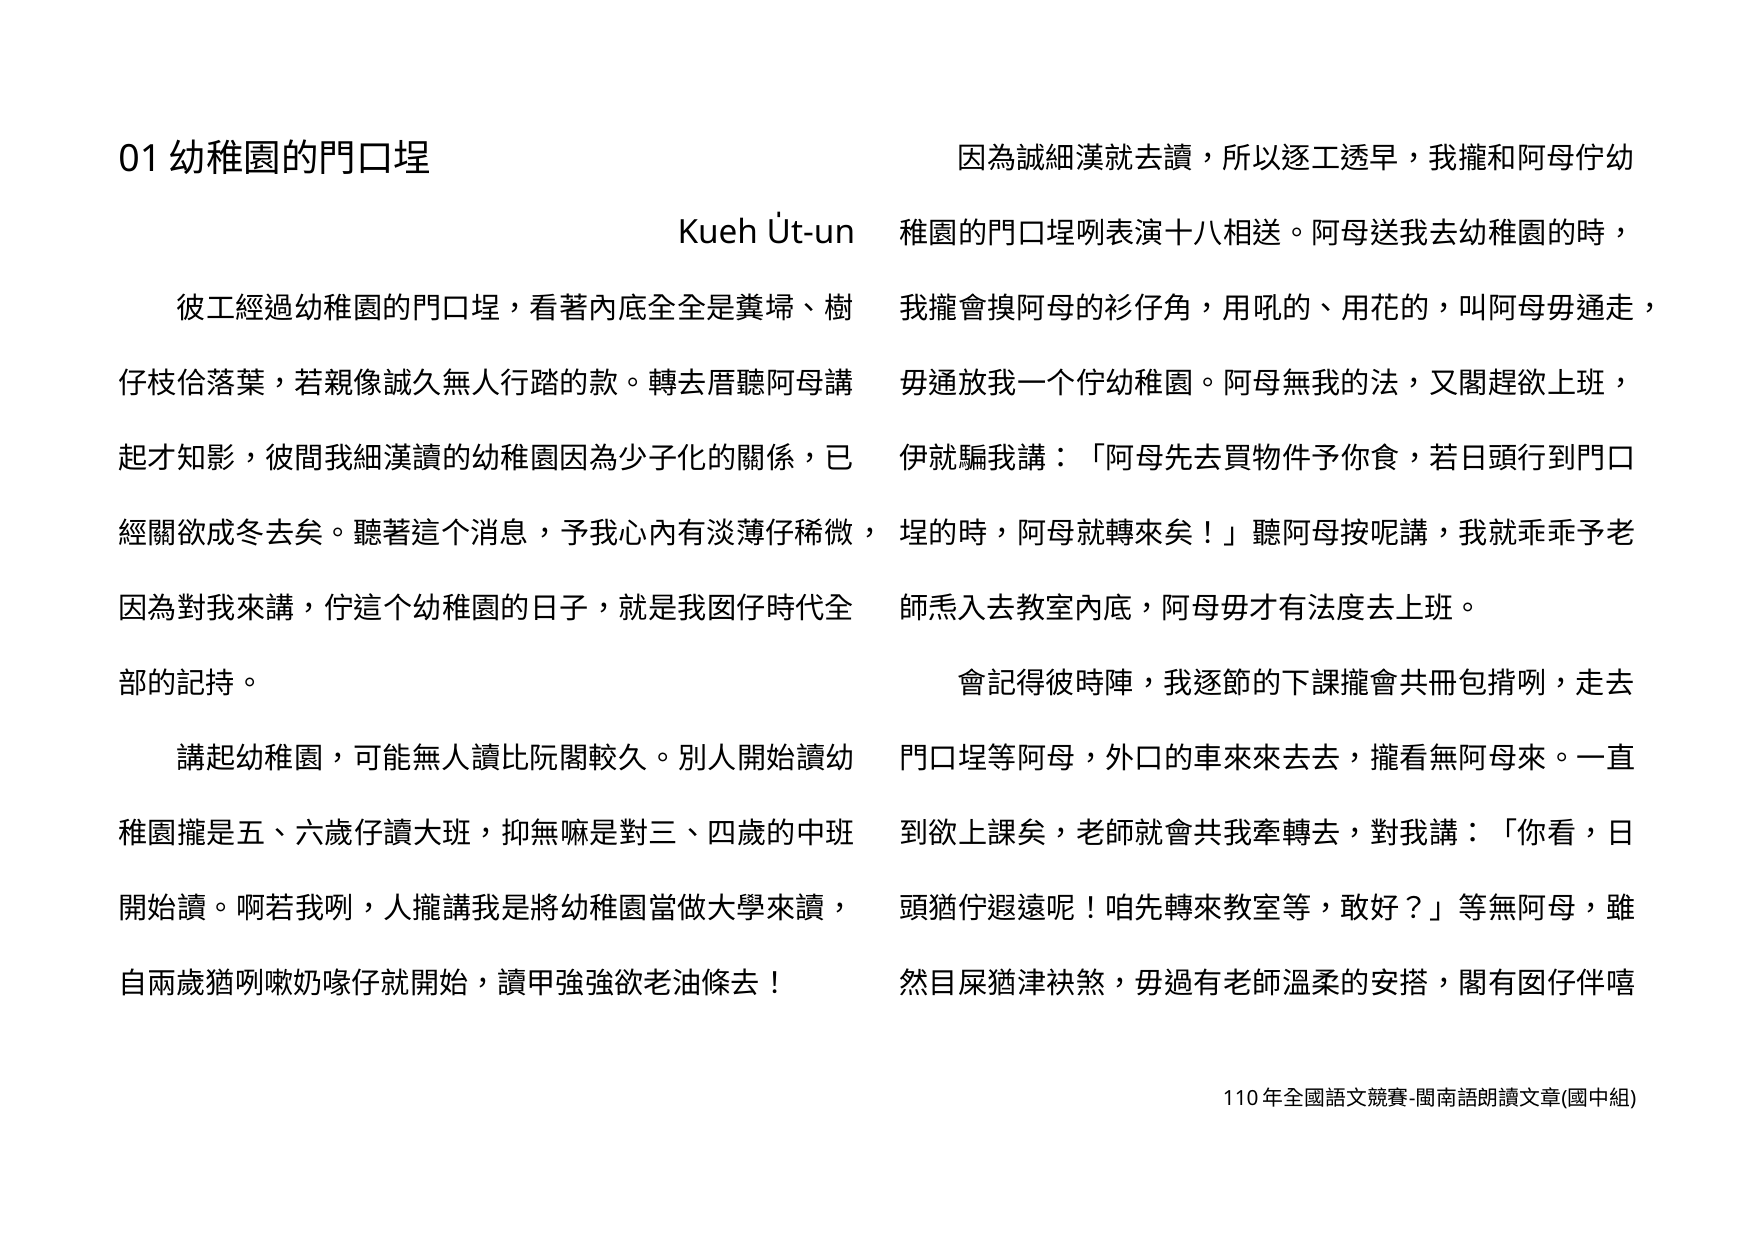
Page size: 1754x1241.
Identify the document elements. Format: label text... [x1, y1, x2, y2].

text 講起幼稚園，可能無人讀比阮閣較久。別人開始讀幼稚園攏是五、六歲仔讀大班，抑無嘛是對三、四歲的中班開始讀。啊若我咧，人攏講我是將幼稚園當做大學來讀，自兩歲猶咧嗽奶喙仔就開始，讀甲強強欲老油條去！ [118, 718, 855, 1018]
text 因為誠細漢就去讀，所以逐工透早，我攏和阿母佇幼稚園的門口埕咧表演十八相送。阿母送我去幼稚園的時，我攏會搝阿母的衫仔角，用吼的、用花的，叫阿母毋通走，毋通放我一个佇幼稚園。阿母無我的法，又閣趕欲上班，伊就騙我講：「阿母先去買物件予你食，若日頭行到門口埕的時，阿母就轉來矣！」聽阿母按呢講，我就乖乖予老師𤆬入去教室內底，阿母毋才有法度去上班。 [899, 118, 1636, 643]
text 彼工經過幼稚園的門口埕，看著內底全全是糞埽、樹仔枝佮落葉，若親像誠久無人行踏的款。轉去厝聽阿母講起才知影，彼間我細漢讀的幼稚園因為少子化的關係，已經關欲成冬去矣。聽著這个消息，予我心內有淡薄仔稀微，因為對我來講，佇這个幼稚園的日子，就是我囡仔時代全部的記持。 [118, 268, 855, 718]
text 01幼稚園的門口埕 [118, 118, 796, 193]
text Kueh U̍t-un [118, 193, 855, 268]
